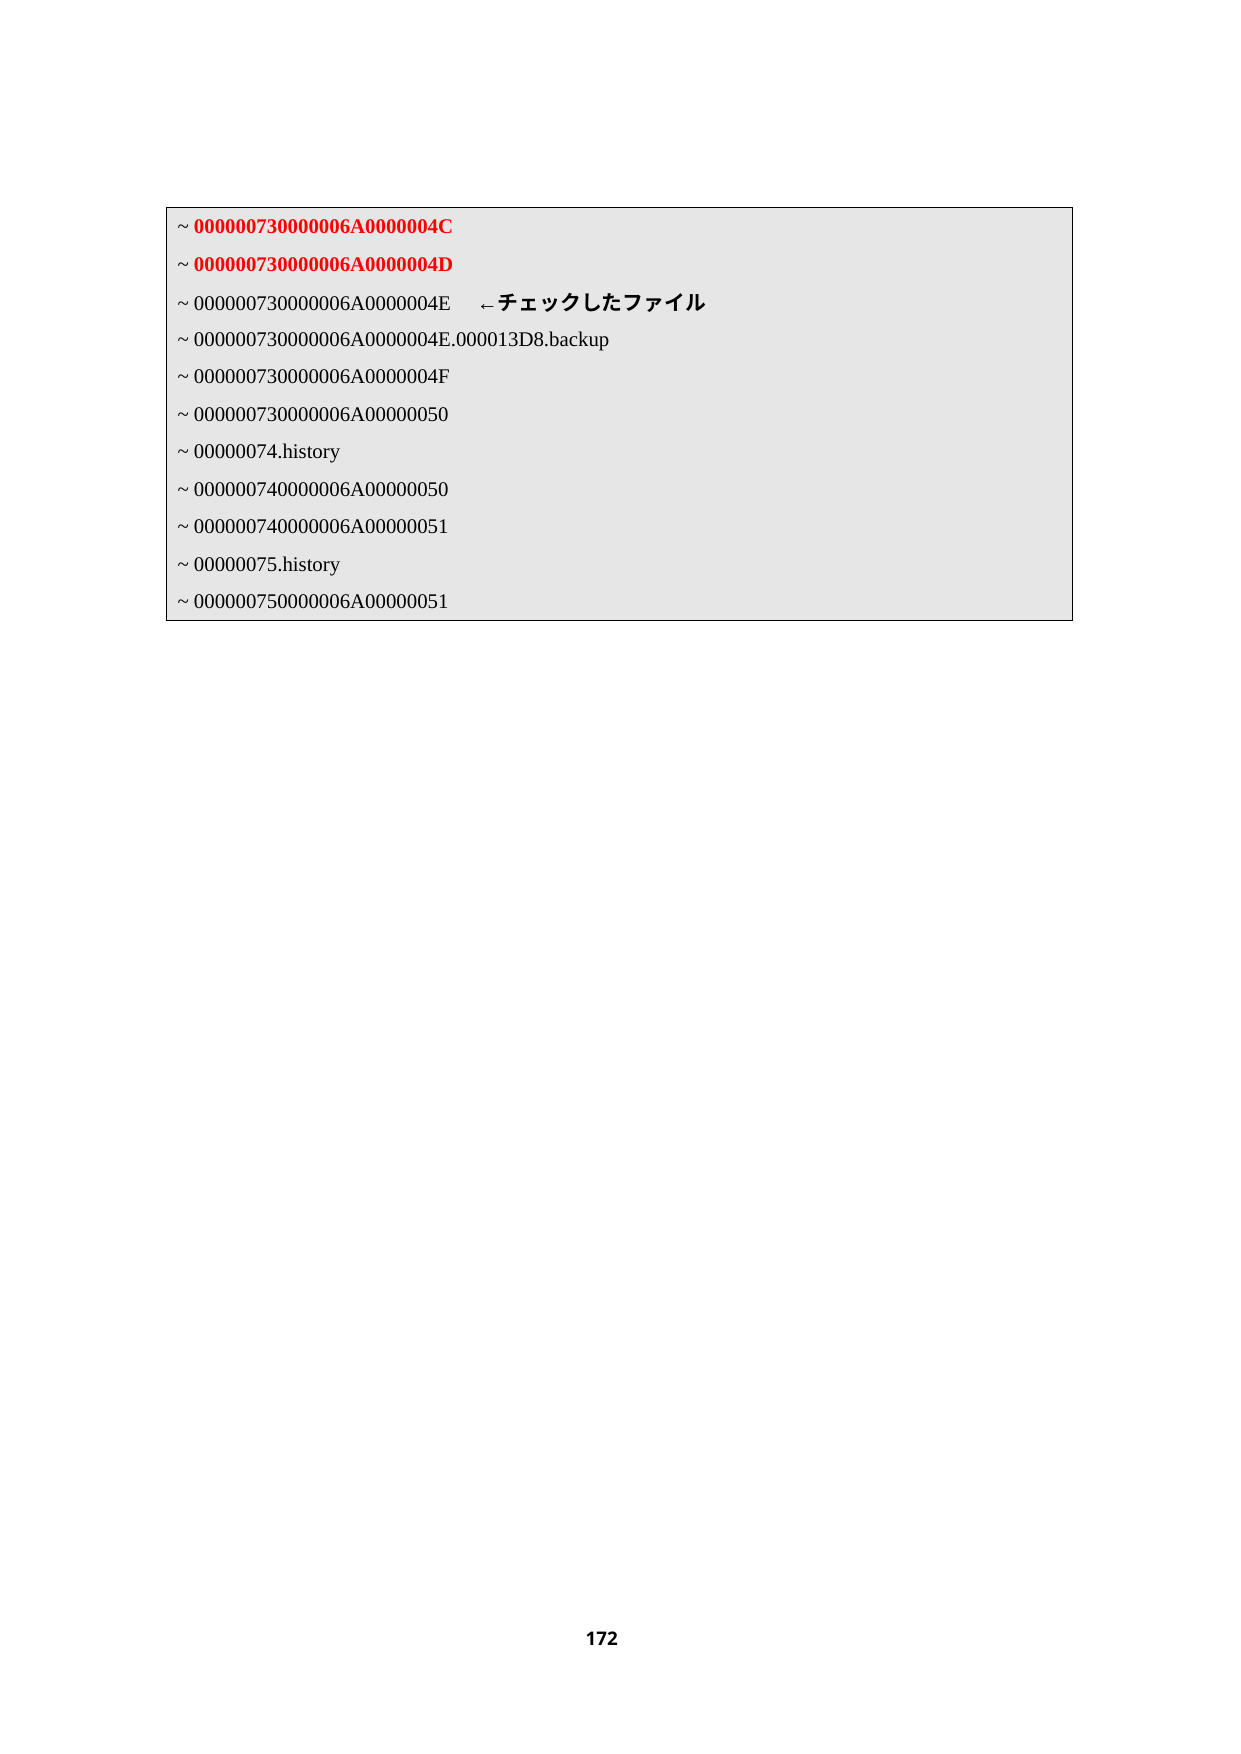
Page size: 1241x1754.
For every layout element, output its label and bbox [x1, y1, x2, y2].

table_header [167, 208, 1072, 620]
